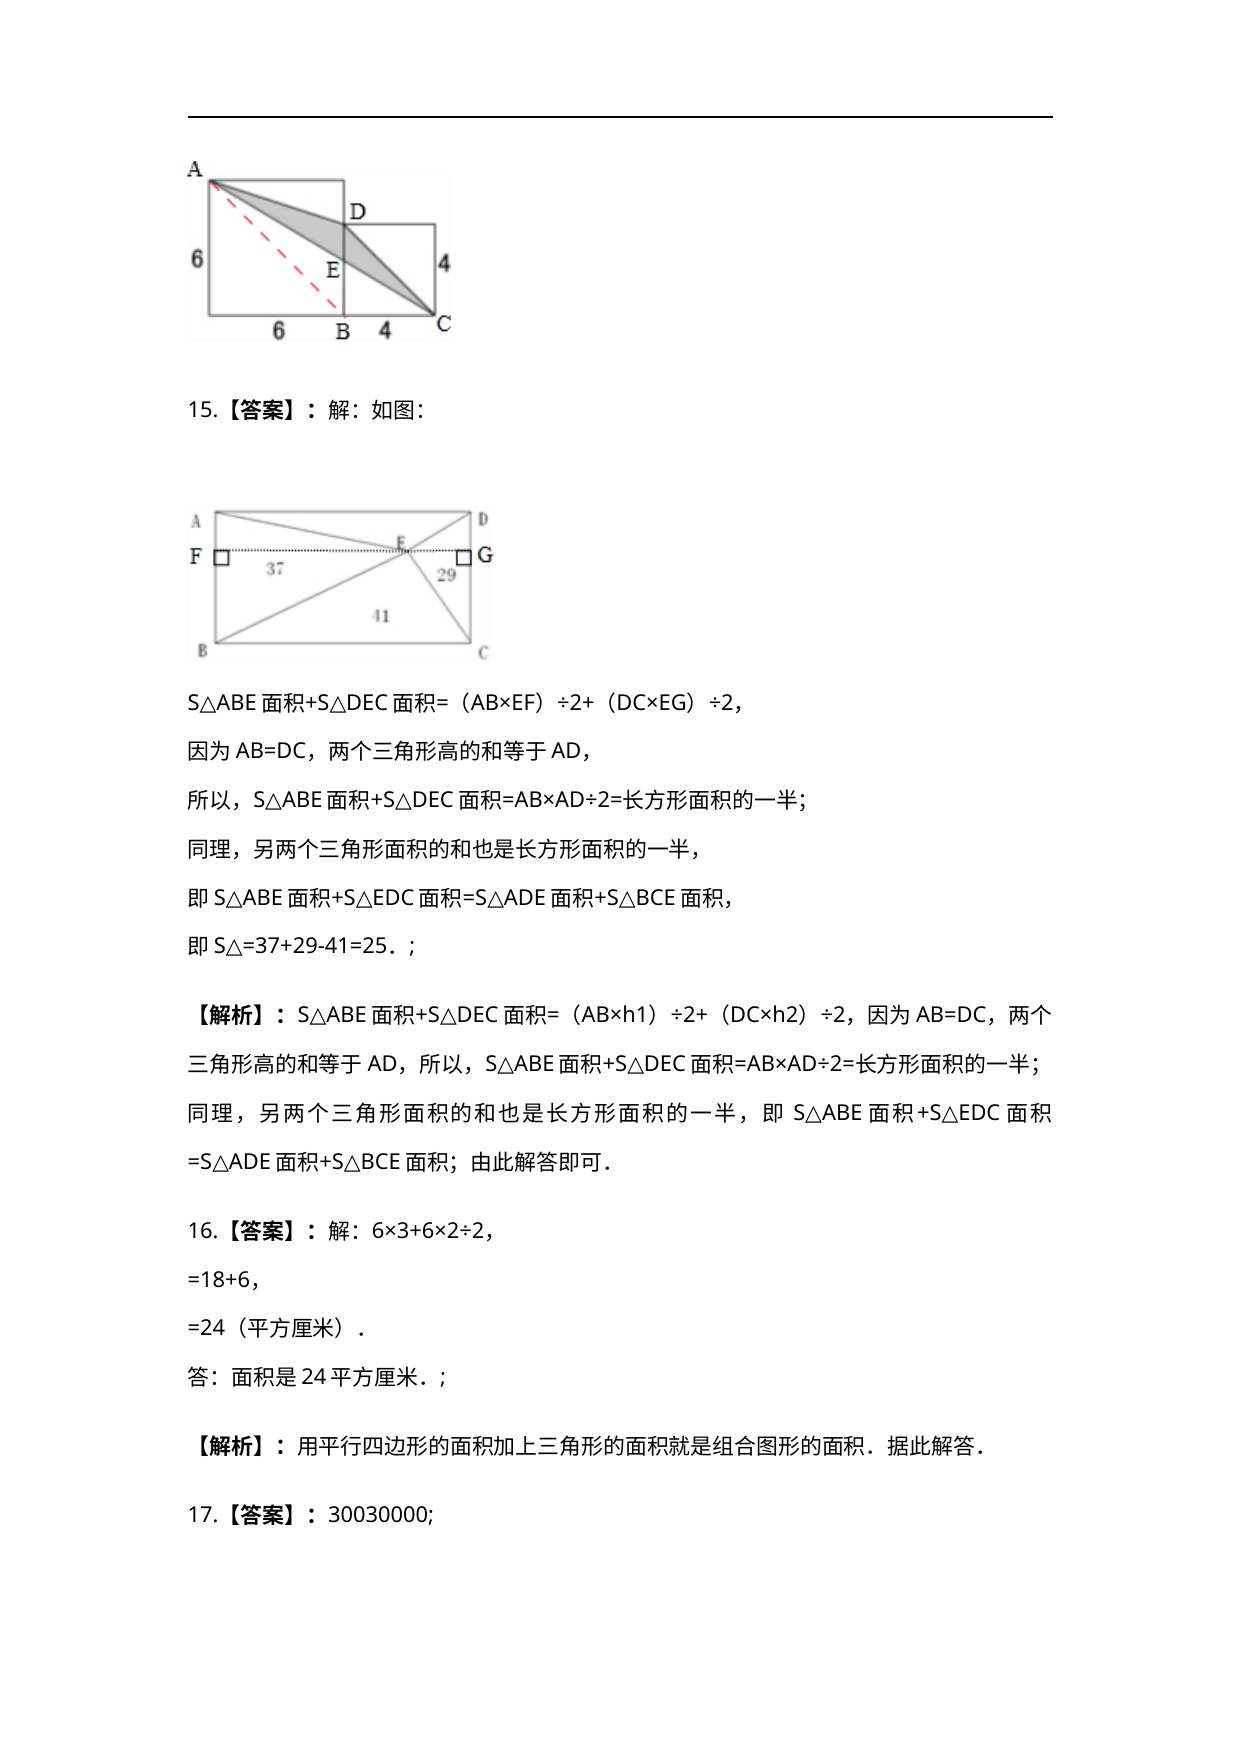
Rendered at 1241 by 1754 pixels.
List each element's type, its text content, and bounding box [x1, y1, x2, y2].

picture [187, 161, 451, 341]
picture [187, 506, 494, 660]
text 【解析】：S△ABE面积+S△DEC面积=（AB×h1）÷2+（DC×h2）÷2，因为AB=DC，两个三角形高的和等于AD，所以，S△ABE面积+S△DEC面积=AB×AD÷2=长方形面积的一半；同理，另两个三角形面积的和也是长方形面积的一半，即S△ABE面积+S△EDC面积=S△ADE面积+S△BCE面积；由此解答即可． [187, 998, 1053, 1177]
text 【解析】：用平行四边形的面积加上三角形的面积就是组合图形的面积．据此解答． [187, 1429, 1053, 1461]
text 16.【答案】：解：6×3+6×2÷2， =18+6， =24（平方厘米）． 答：面积是24平方厘米．; [187, 1213, 1053, 1392]
text 15.【答案】：解：如图： S△ABE面积+S△DEC面积=（AB×EF）÷2+（DC×EG）÷2， 因为AB=DC，两个三角形高的和等于AD， 所以，S△ABE面积+S△DEC面积=AB×AD÷2=长方形面积的一半； 同理，另两个三角形面积的和也是长方形面积的一半， 即S△ABE面积+S△EDC面积=S△ADE面积+S△BCE面积， 即S△=37+29-41=25．; [187, 393, 1053, 961]
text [187, 162, 1053, 357]
text 17.【答案】：30030000; [187, 1498, 1053, 1531]
